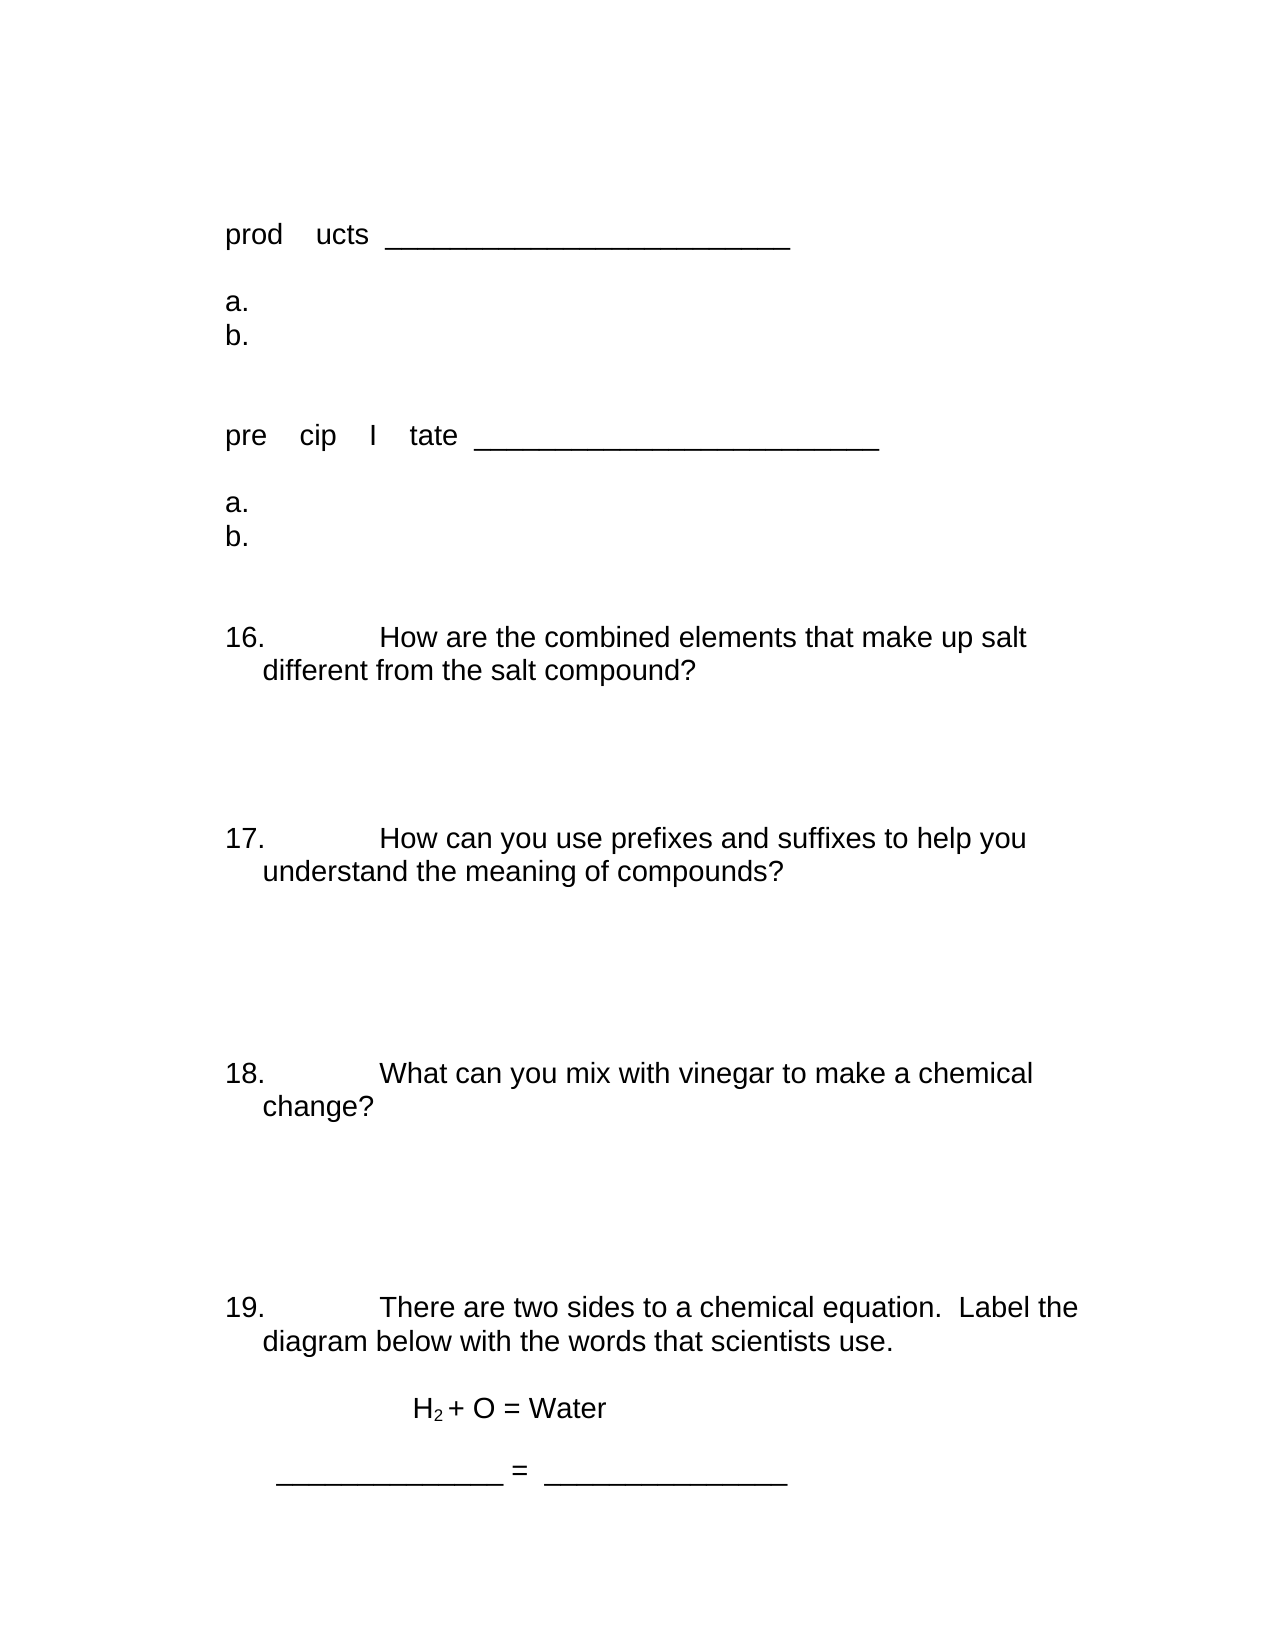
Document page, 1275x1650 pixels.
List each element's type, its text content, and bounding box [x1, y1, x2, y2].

list How can you use prefixes and suffixes to help you understand the meaning of compounds? [225, 821, 1087, 888]
list H2 + O = Water [262, 1391, 1087, 1424]
text pre cip I tate _________________________ [225, 418, 1087, 452]
list How are the combined elements that make up salt different from the salt compound? [225, 619, 1087, 687]
text ______________ = _______________ [187, 1453, 1087, 1487]
list What can you mix with vinegar to make a chemical change? [225, 1056, 1087, 1123]
text prod ucts _________________________ [225, 217, 1087, 251]
list There are two sides to a chemical equation. Label the diagram below with the words that scientists use. [225, 1290, 1087, 1357]
